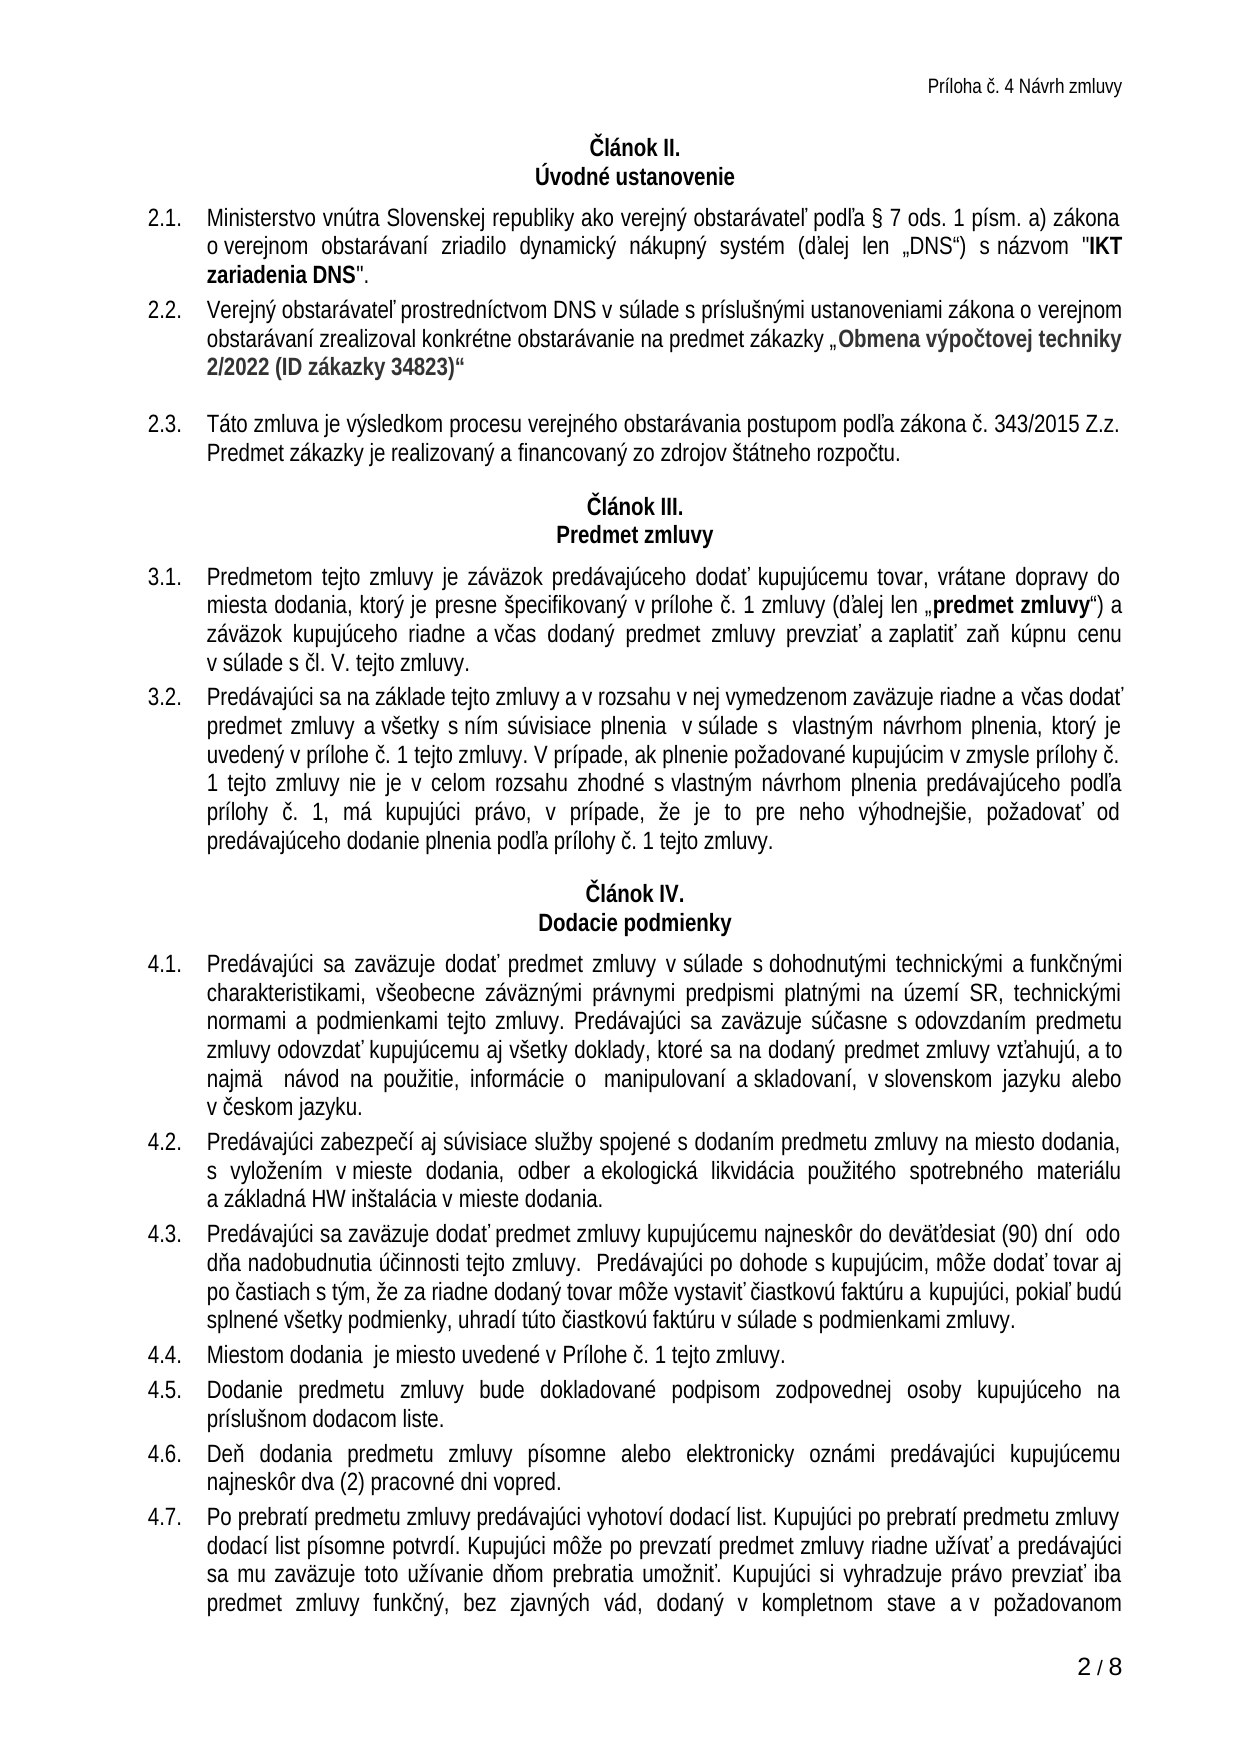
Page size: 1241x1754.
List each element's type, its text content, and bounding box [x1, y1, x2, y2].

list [148, 1502, 1122, 1617]
list Predávajúci sa zaväzuje dodať predmet zmluvy kupujúcemu najneskôr do deväťdesiat (90) dní odo dňa nadobudnutia účinnosti tejto zmluvy. Predávajúci po dohode s kupujúcim, môže dodať tovar aj po častiach s tým, že za riadne dodaný tovar môže vystaviť čiastkovú faktúru a kupujúci, pokiaľ budú splnené všetky podmienky, uhradí túto čiastkovú faktúru v súlade s podmienkami zmluvy. [148, 1219, 1122, 1334]
list Dodanie predmetu zmluvy bude dokladované podpisom zodpovednej osoby kupujúceho na príslušnom dodacom liste. [148, 1375, 1122, 1432]
list Táto zmluva je výsledkom procesu verejného obstarávania postupom podľa zákona č. 343/2015 Z.z. Predmet zákazky je realizovaný a financovaný zo zdrojov štátneho rozpočtu. [148, 409, 1122, 467]
text Článok II. [148, 133, 1122, 162]
text Dodacie podmienky [148, 908, 1122, 937]
list Predávajúci sa na základe tejto zmluvy a v rozsahu v nej vymedzenom zaväzuje riadne a včas dodať predmet zmluvy a všetky s ním súvisiace plnenia v súlade s vlastným návrhom plnenia, ktorý je uvedený v prílohe č. 1 tejto zmluvy. V prípade, ak plnenie požadované kupujúcim v zmysle prílohy č. 1 tejto zmluvy nie je v celom rozsahu zhodné s vlastným návrhom plnenia predávajúceho podľa prílohy č. 1, má kupujúci právo, v prípade, že je to pre neho výhodnejšie, požadovať od predávajúceho dodanie plnenia podľa prílohy č. 1 tejto zmluvy. [148, 682, 1122, 854]
list Predávajúci zabezpečí aj súvisiace služby spojené s dodaním predmetu zmluvy na miesto dodania, s vyložením v mieste dodania, odber a ekologická likvidácia použitého spotrebného materiálu a základná HW inštalácia v mieste dodania. [148, 1127, 1122, 1213]
list Verejný obstarávateľ prostredníctvom DNS v súlade s príslušnými ustanoveniami zákona o verejnom obstarávaní zrealizoval konkrétne obstarávanie na predmet zákazky „Obmena výpočtovej techniky 2/2022 (ID zákazky 34823)“ [148, 295, 1122, 381]
list Deň dodania predmetu zmluvy písomne alebo elektronicky oznámi predávajúci kupujúcemu najneskôr dva (2) pracovné dni vopred. [148, 1439, 1122, 1496]
text Článok III. [148, 492, 1122, 520]
text Článok IV. [148, 879, 1122, 908]
text Predmet zmluvy [148, 520, 1122, 549]
list Ministerstvo vnútra Slovenskej republiky ako verejný obstarávateľ podľa § 7 ods. 1 písm. a) zákona o verejnom obstarávaní zriadilo dynamický nákupný systém (ďalej len „DNS“) s názvom "IKT zariadenia DNS". [148, 203, 1122, 289]
list Predmetom tejto zmluvy je záväzok predávajúceho dodať kupujúcemu tovar, vrátane dopravy do miesta dodania, ktorý je presne špecifikovaný v prílohe č. 1 zmluvy (ďalej len „predmet zmluvy“) a záväzok kupujúceho riadne a včas dodaný predmet zmluvy prevziať a zaplatiť zaň kúpnu cenu v súlade s čl. V. tejto zmluvy. [148, 562, 1122, 676]
list Miestom dodania je miesto uvedené v Prílohe č. 1 tejto zmluvy. [148, 1340, 1122, 1369]
text Úvodné ustanovenie [148, 162, 1122, 190]
list Predávajúci sa zaväzuje dodať predmet zmluvy v súlade s dohodnutými technickými a funkčnými charakteristikami, všeobecne záväznými právnymi predpismi platnými na území SR, technickými normami a podmienkami tejto zmluvy. Predávajúci sa zaväzuje súčasne s odovzdaním predmetu zmluvy odovzdať kupujúcemu aj všetky doklady, ktoré sa na dodaný predmet zmluvy vzťahujú, a to najmä návod na použitie, informácie o manipulovaní a skladovaní, v slovenskom jazyku alebo v českom jazyku. [148, 949, 1122, 1121]
